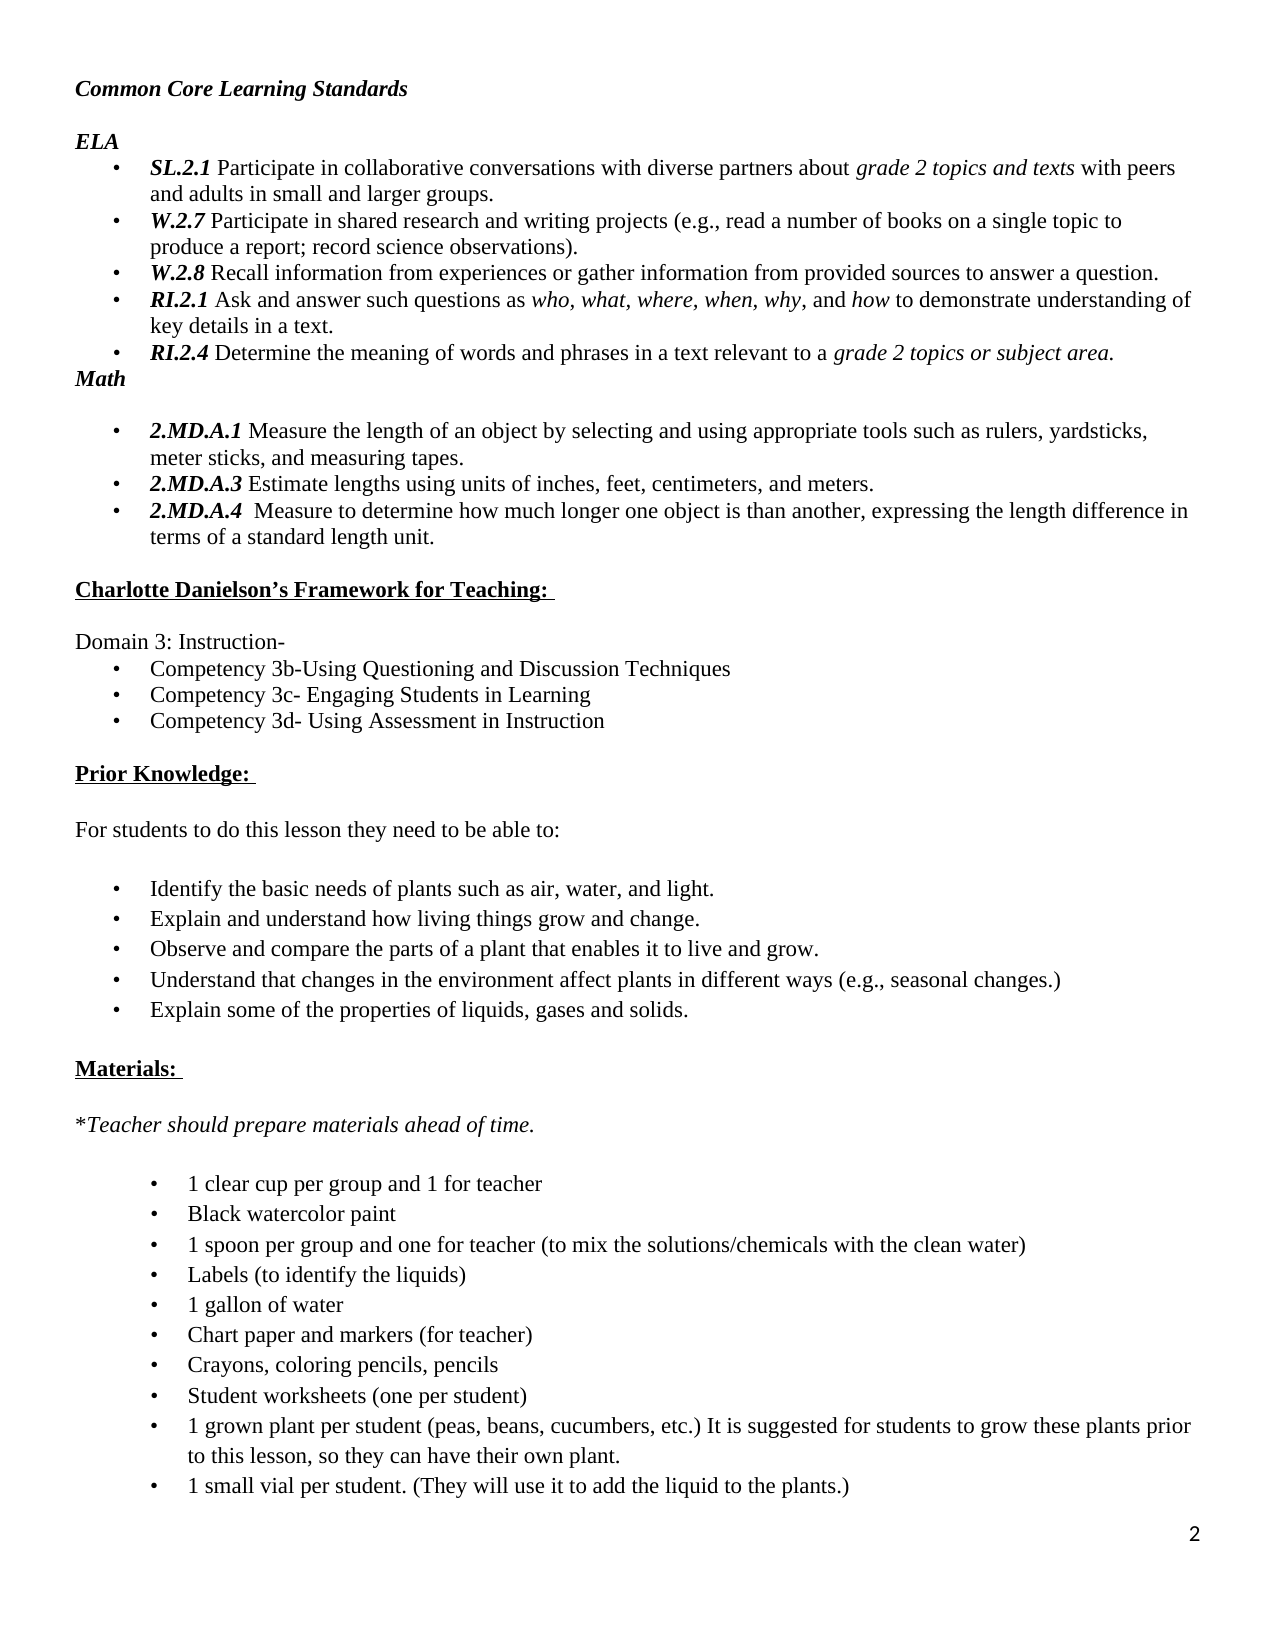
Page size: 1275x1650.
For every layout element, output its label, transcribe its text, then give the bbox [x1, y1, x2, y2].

list SL.2.1 Participate in collaborative conversations with diverse partners about grade 2 topics and texts with peers and adults in small and larger groups. [112, 154, 1200, 207]
list Chart paper and markers (for teacher) [150, 1321, 1200, 1348]
list Black watercolor paint [150, 1200, 1200, 1227]
text Materials: [75, 1055, 1200, 1082]
text Charlotte Danielson’s Framework for Teaching: [75, 576, 1200, 602]
list 1 small vial per student. (They will use it to add the liquid to the plants.) [150, 1472, 1200, 1499]
list Explain and understand how living things grow and change. [112, 905, 1200, 932]
text Prior Knowledge: [75, 760, 1200, 787]
text Domain 3: Instruction- [75, 628, 1200, 655]
list Explain some of the properties of liquids, gases and solids. [112, 996, 1200, 1022]
list Identify the basic needs of plants such as air, water, and light. [112, 875, 1200, 901]
list 1 grown plant per student (peas, beans, cucumbers, etc.) It is suggested for students to grow these plants prior to this lesson, so they can have their own plant. [150, 1412, 1200, 1468]
list Labels (to identify the liquids) [150, 1261, 1200, 1287]
list 2.MD.A.1 Measure the length of an object by selecting and using appropriate tools such as rulers, yardsticks, meter sticks, and measuring tapes. [112, 418, 1200, 470]
list Competency 3b-Using Questioning and Discussion Techniques [112, 655, 1200, 681]
list RI.2.4 Determine the meaning of words and phrases in a text relevant to a grade 2 topics or subject area. [112, 338, 1200, 365]
list RI.2.1 Ask and answer such questions as who, what, where, when, why, and how to demonstrate understanding of key details in a text. [112, 286, 1200, 338]
list 1 gallon of water [150, 1291, 1200, 1317]
list Understand that changes in the environment affect plants in different ways (e.g., seasonal changes.) [112, 966, 1200, 992]
list 1 clear cup per group and 1 for teacher [150, 1170, 1200, 1197]
list W.2.7 Participate in shared research and writing projects (e.g., read a number of books on a single topic to produce a report; record science observations). [112, 207, 1200, 259]
list W.2.8 Recall information from experiences or gather information from provided sources to answer a question. [112, 259, 1200, 286]
text ELA [75, 128, 1200, 154]
list 2.MD.A.4 Measure to determine how much longer one object is than another, expressing the length difference in terms of a standard length unit. [112, 497, 1200, 549]
list Competency 3d- Using Assessment in Instruction [112, 707, 1200, 734]
list Observe and compare the parts of a plant that enables it to live and grow. [112, 936, 1200, 962]
text For students to do this lesson they need to be able to: [75, 816, 1200, 842]
list Student worksheets (one per student) [150, 1382, 1200, 1408]
list 2.MD.A.3 Estimate lengths using units of inches, feet, centimeters, and meters. [112, 470, 1200, 497]
text Math [75, 365, 1200, 391]
list Crayons, coloring pencils, pencils [150, 1351, 1200, 1378]
text Common Core Learning Standards [75, 75, 1200, 101]
text *Teacher should prepare materials ahead of time. [75, 1111, 1200, 1137]
list 1 spoon per group and one for teacher (to mix the solutions/chemicals with the clean water) [150, 1231, 1200, 1257]
list Competency 3c- Engaging Students in Learning [112, 681, 1200, 707]
